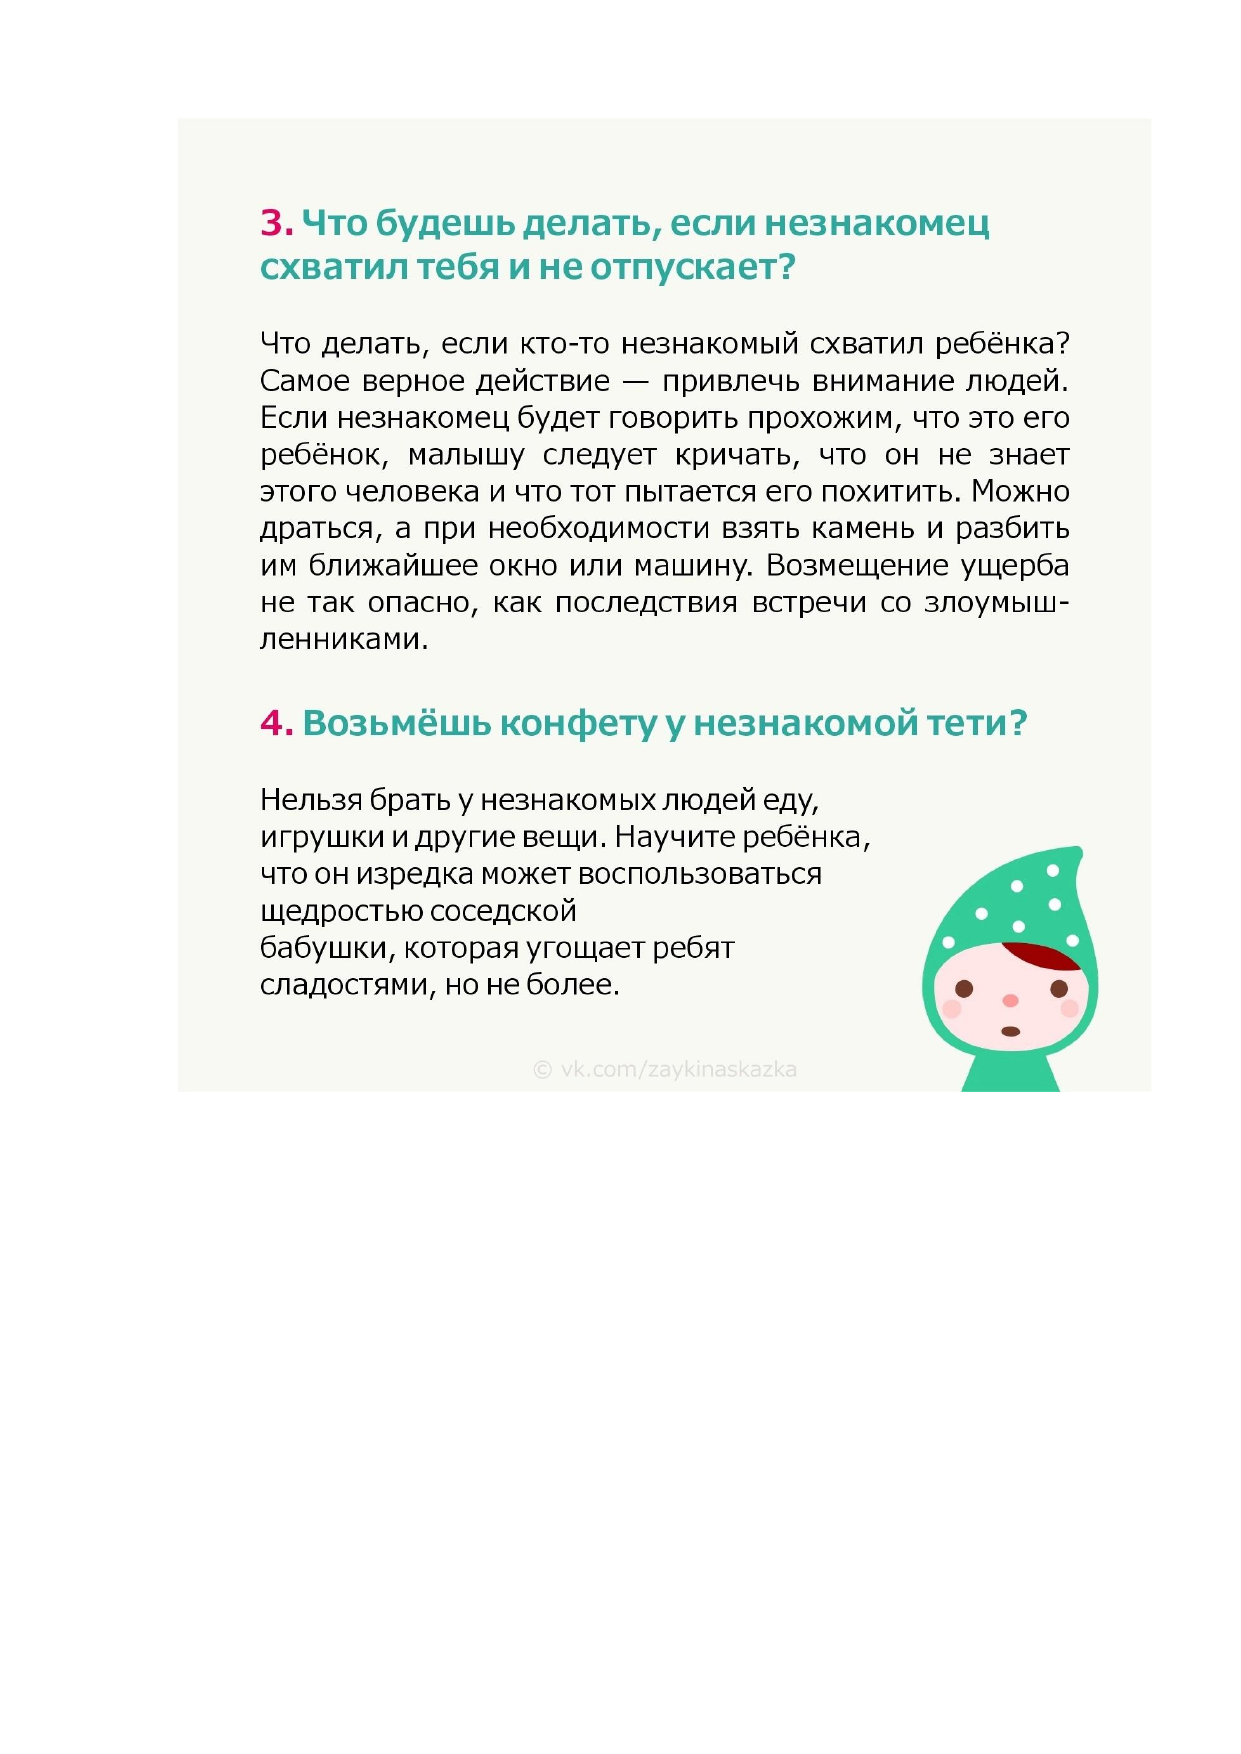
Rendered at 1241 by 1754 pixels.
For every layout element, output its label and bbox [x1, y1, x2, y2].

picture [177, 118, 1152, 1092]
